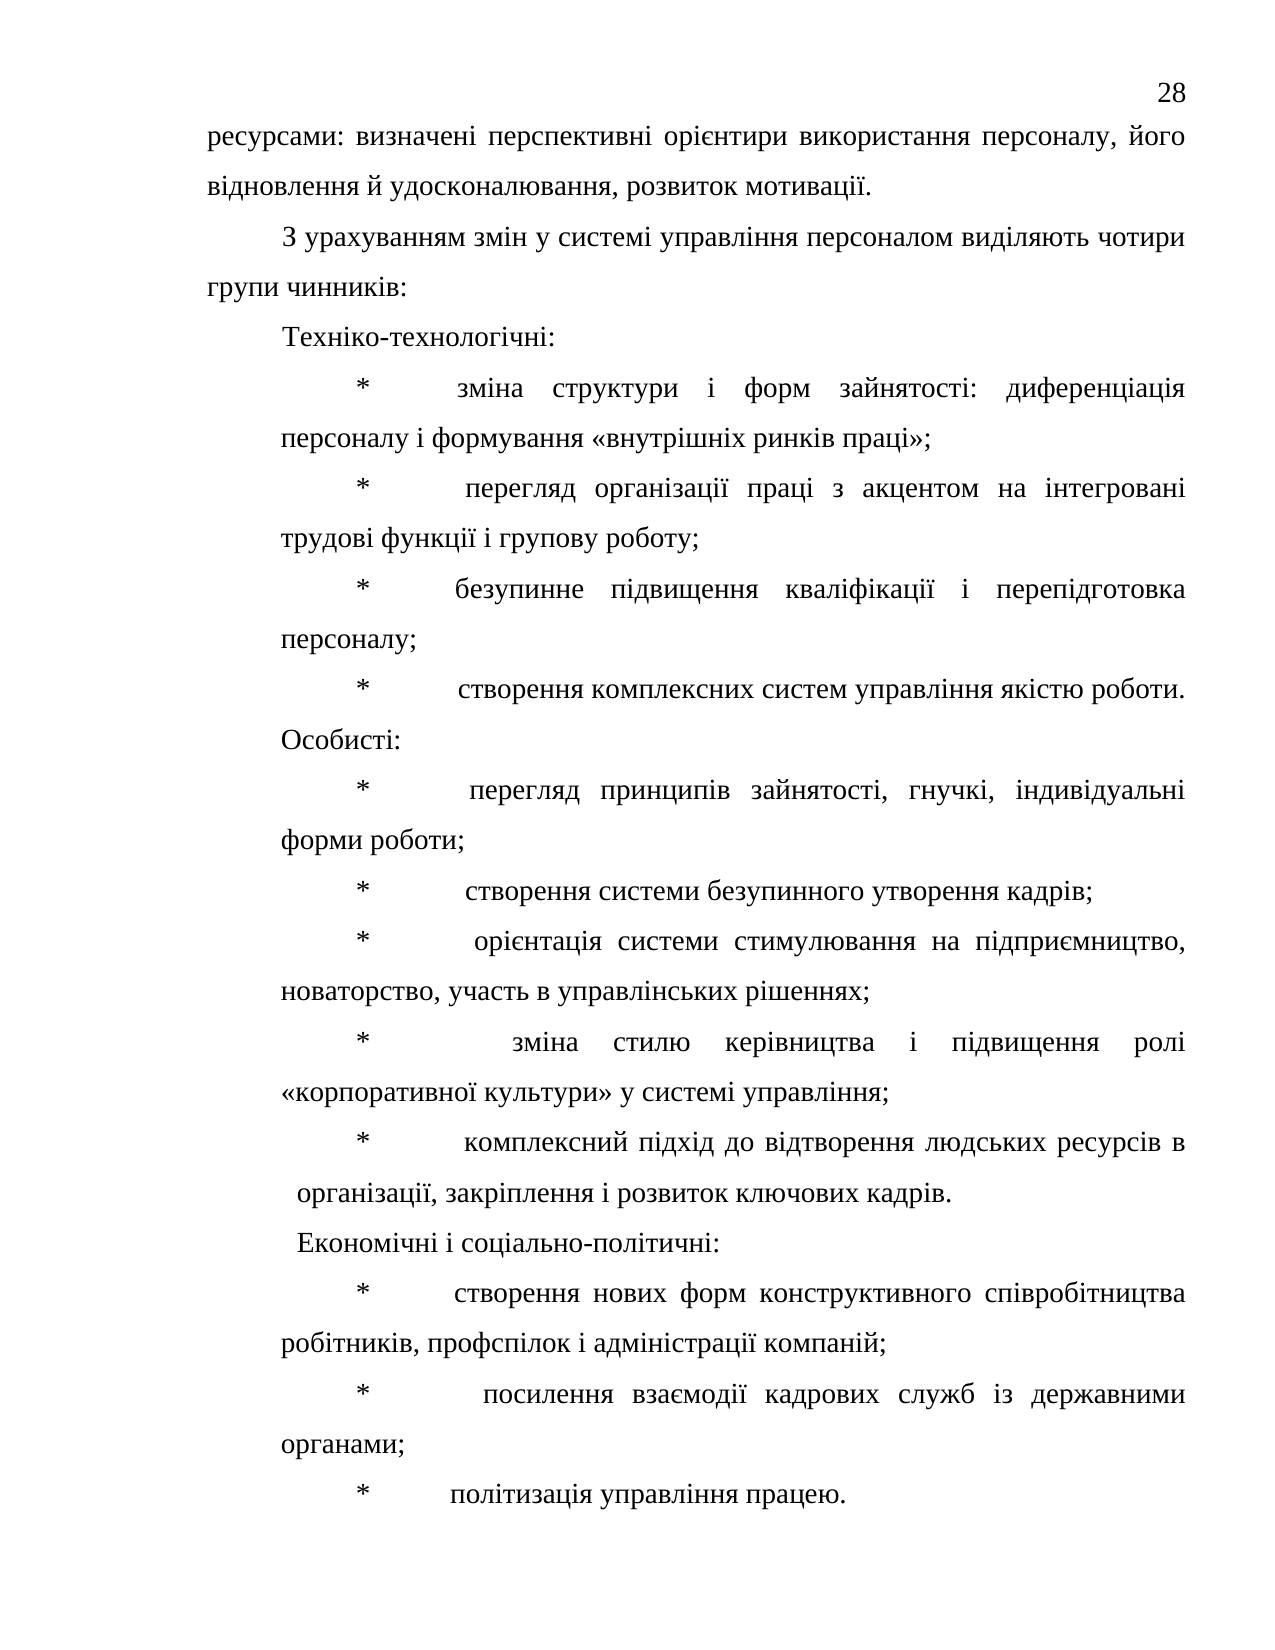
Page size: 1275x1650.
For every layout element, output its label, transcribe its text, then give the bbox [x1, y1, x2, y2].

text Техніко-технологічні: [207, 319, 1186, 353]
list орієнтація системи стимулювання на підприємництво, новаторство, участь в управлінських рішеннях; [281, 923, 1186, 1007]
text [207, 118, 1186, 202]
list безупинне підвищення кваліфікації і перепідготовка персоналу; [281, 571, 1186, 655]
list перегляд організації праці з акцентом на інтегровані трудові функції і групову роботу; [281, 470, 1186, 554]
list зміна структури і форм зайнятості: диференціація персоналу і формування «внутрішніх ринків праці»; [281, 370, 1186, 453]
list комплексний підхід до відтворення людських ресурсів в організації, закріплення і розвиток ключових кадрів. [297, 1124, 1186, 1208]
list зміна стилю керівництва і підвищення ролі «корпоративної культури» у системі управління; [281, 1024, 1186, 1108]
list перегляд принципів зайнятості, гнучкі, індивідуальні форми роботи; [281, 772, 1186, 856]
text Економічні і соціально-політичні: [297, 1225, 1186, 1258]
list створення системи безупинного утворення кадрів; [281, 873, 1186, 906]
list створення комплексних систем управління якістю роботи. Особисті: [281, 672, 1186, 755]
list політизація управління працею. [281, 1477, 1186, 1510]
list посилення взаємодії кадрових служб із державними органами; [281, 1376, 1186, 1460]
list створення нових форм конструктивного співробітництва робітників, профспілок і адміністрації компаній; [281, 1275, 1186, 1359]
text З урахуванням змін у системі управління персоналом виділяють чотири групи чинників: [207, 219, 1186, 303]
